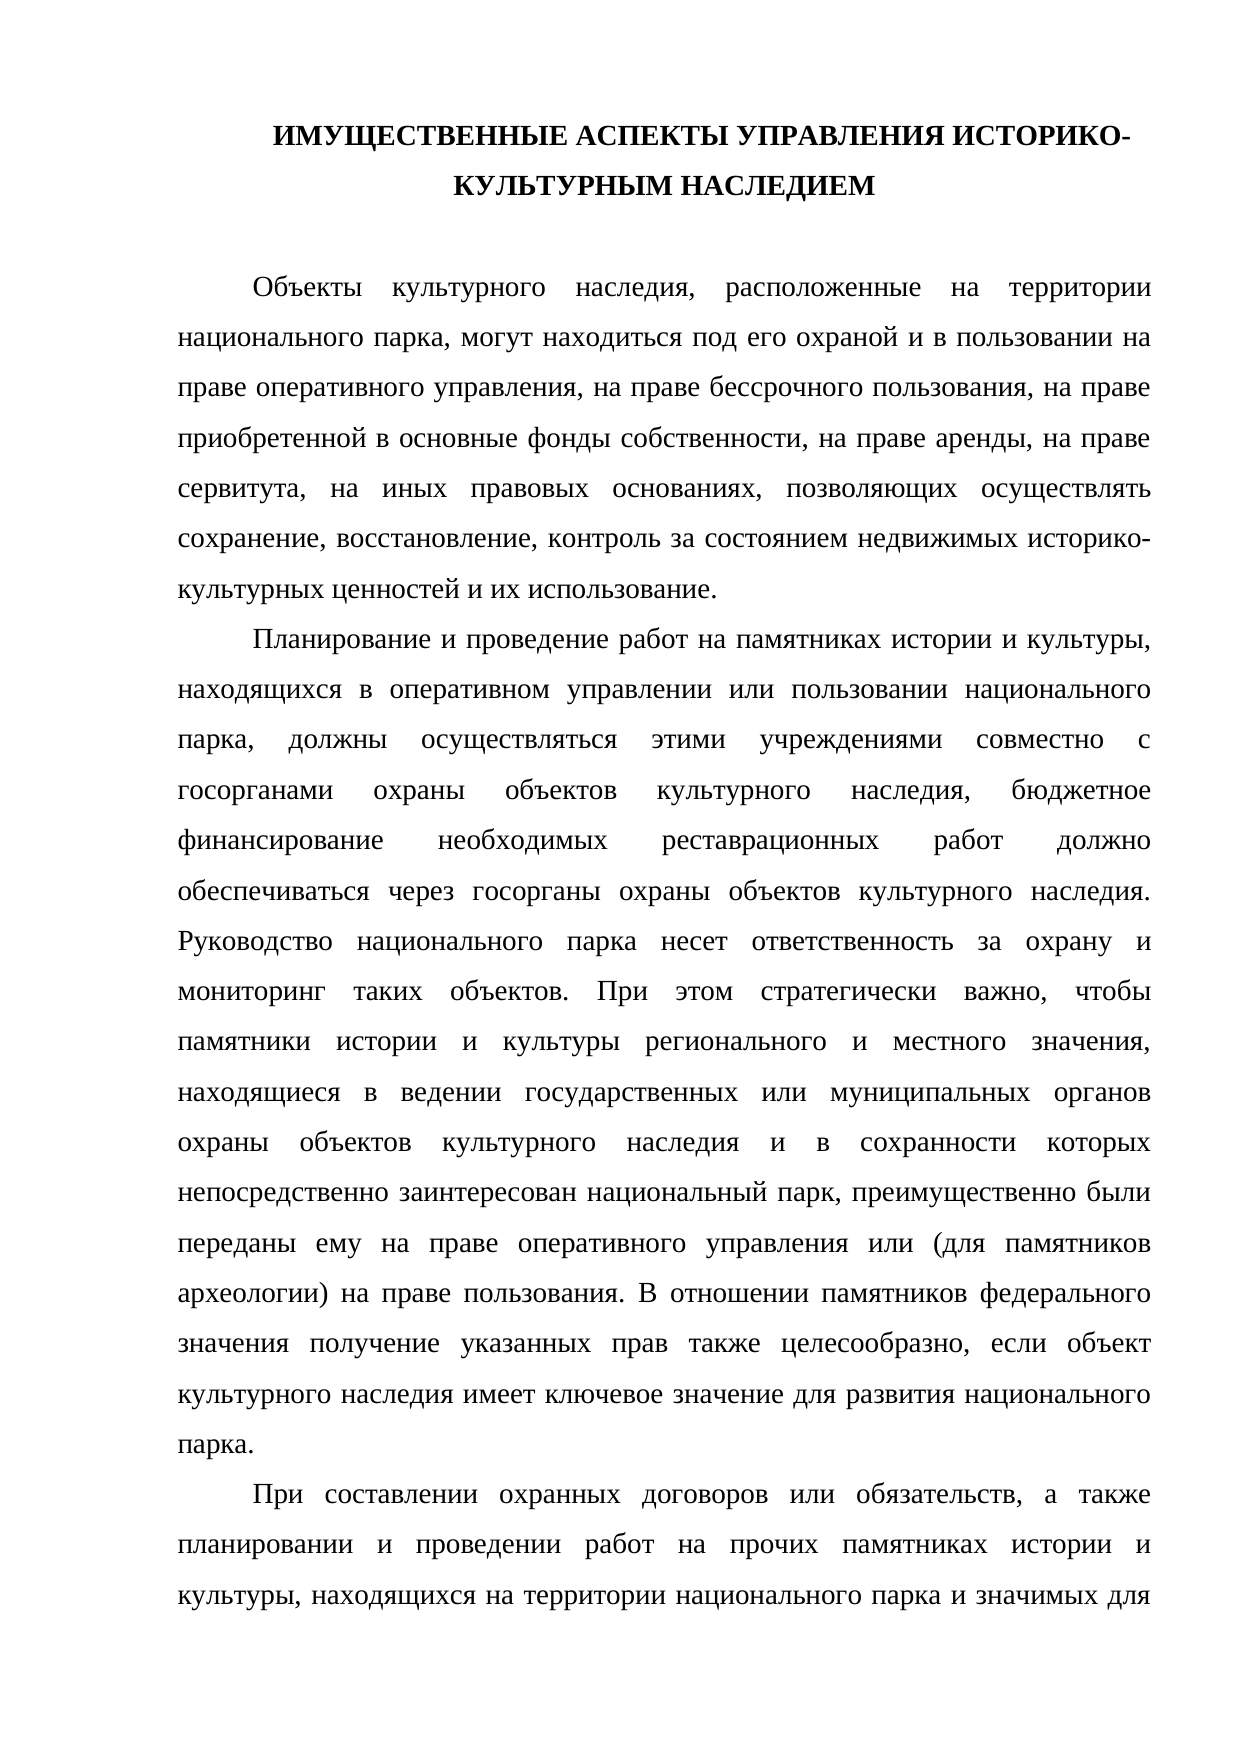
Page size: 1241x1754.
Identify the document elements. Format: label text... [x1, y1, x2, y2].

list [177, 1477, 1152, 1611]
list Планирование и проведение работ на памятниках истории и культуры, находящихся в оперативном управлении или пользовании национального парка, должны осуществляться этими учреждениями совместно с госорганами охраны объектов культурного наследия, бюджетное финансирование необходимых реставрационных работ должно обеспечиваться через госорганы охраны объектов культурного наследия. Руководство национального парка несет ответственность за охрану и мониторинг таких объектов. При этом стратегически важно, чтобы памятники истории и культуры регионального и местного значения, находящиеся в ведении государственных или муниципальных органов охраны объектов культурного наследия и в сохранности которых непосредственно заинтересован национальный парк, преимущественно были переданы ему на праве оперативного управления или (для памятников археологии) на праве пользования. В отношении памятников федерального значения получение указанных прав также целесообразно, если объект культурного наследия имеет ключевое значение для развития национального парка. [177, 621, 1152, 1460]
list Объекты культурного наследия, расположенные на территории национального парка, могут находиться под его охраной и в пользовании на праве оперативного управления, на праве бессрочного пользования, на праве приобретенной в основные фонды собственности, на праве аренды, на праве сервитута, на иных правовых основаниях, позволяющих осуществлять сохранение, восстановление, контроль за состоянием недвижимых историко-культурных ценностей и их использование. [177, 269, 1152, 604]
list ИМУЩЕСТВЕННЫЕ АСПЕКТЫ УПРАВЛЕНИЯ ИСТОРИКО-КУЛЬТУРНЫМ НАСЛЕДИЕМ [177, 118, 1152, 202]
